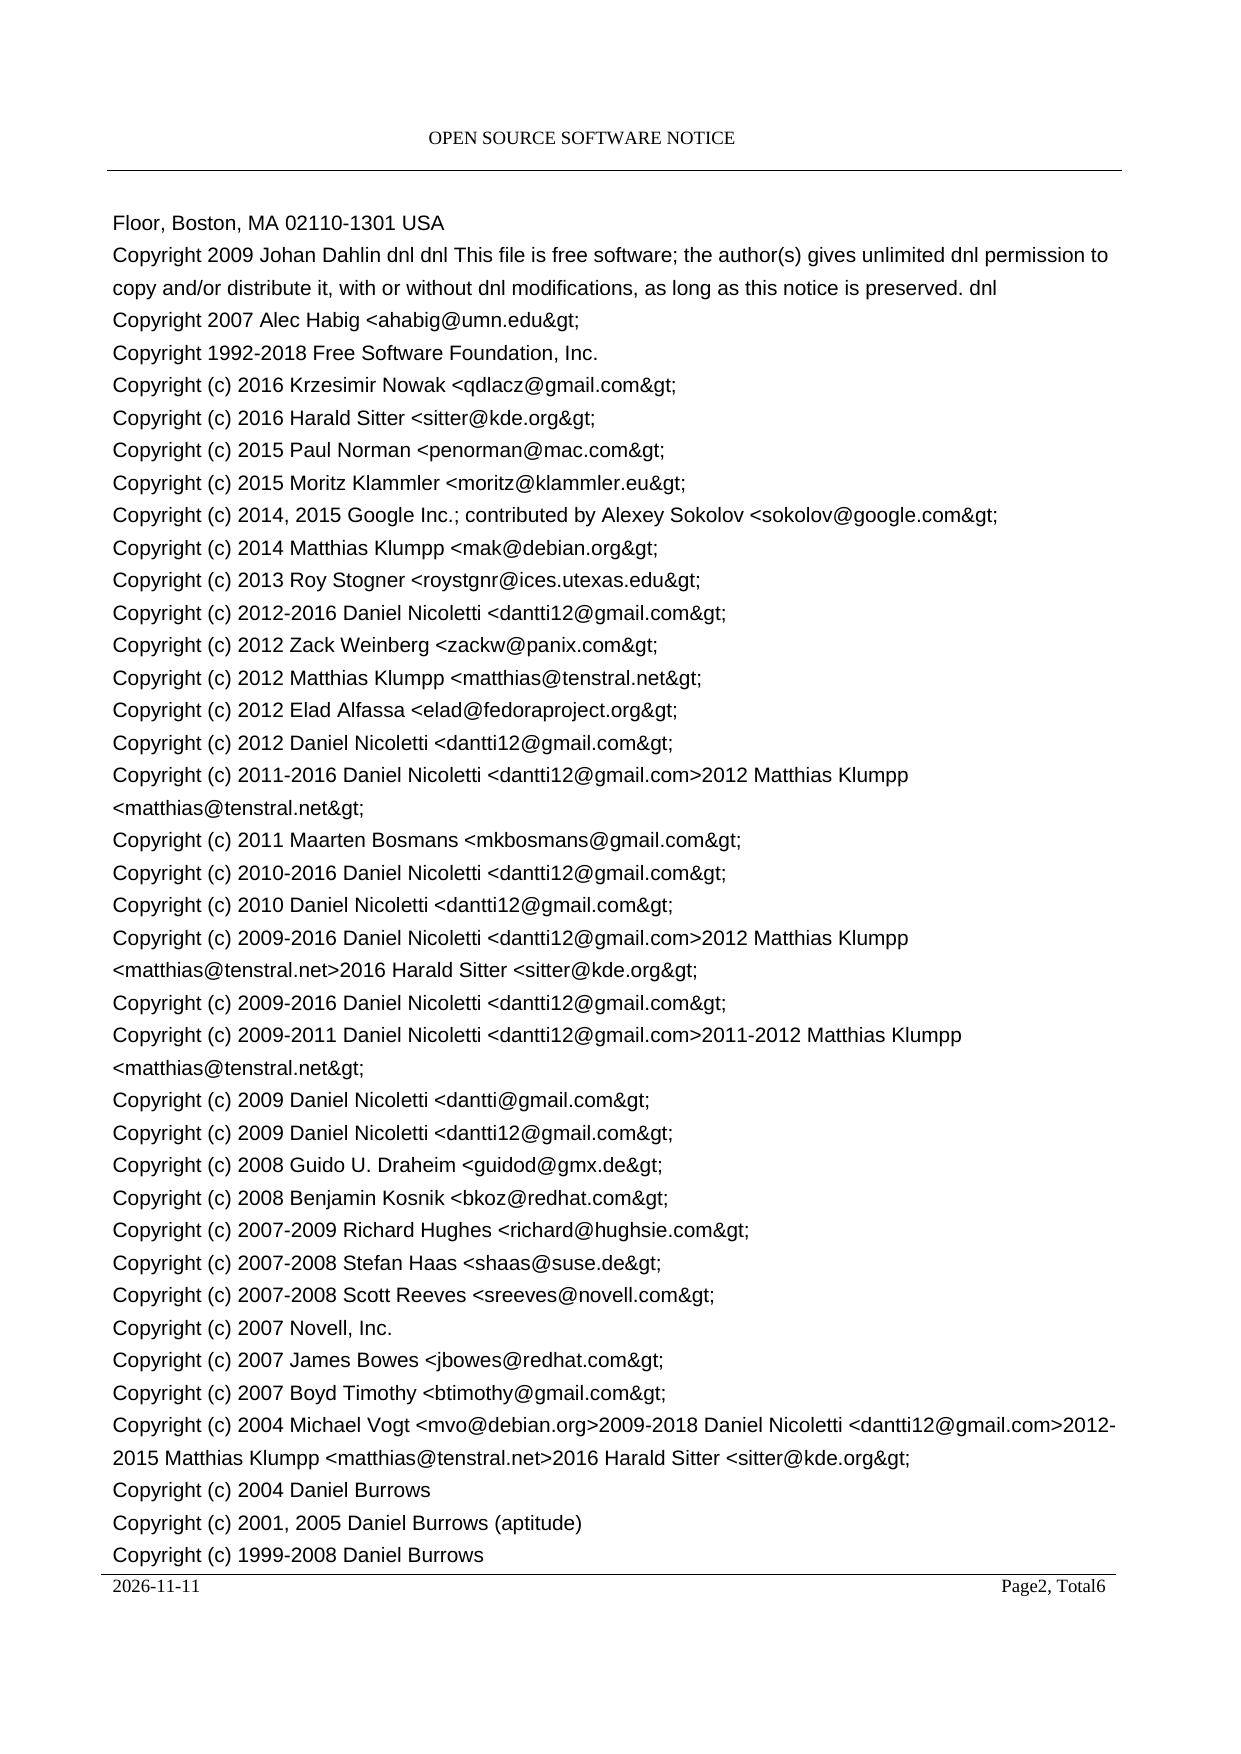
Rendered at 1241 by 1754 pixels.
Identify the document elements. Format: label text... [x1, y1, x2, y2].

text Copyright (c) 2007 Boyd Timothy <btimothy@gmail.com&gt; [112, 1376, 1128, 1409]
text Copyright (c) 2012 Elad Alfassa <elad@fedoraproject.org&gt; [112, 694, 1128, 726]
text Copyright (c) 2007-2009 Richard Hughes <richard@hughsie.com&gt; [112, 1214, 1128, 1246]
text Copyright (c) 2007-2008 Scott Reeves <sreeves@novell.com&gt; [112, 1279, 1128, 1311]
text Copyright (c) 2007 James Bowes <jbowes@redhat.com&gt; [112, 1344, 1128, 1376]
text Copyright (c) 2016 Krzesimir Nowak <qdlacz@gmail.com&gt; [112, 369, 1128, 401]
text Copyright (c) 2009-2011 Daniel Nicoletti <dantti12@gmail.com>2011-2012 Matthias Klumpp <matthias@tenstral.net&gt; [112, 1019, 1128, 1084]
text Copyright (c) 2012 Daniel Nicoletti <dantti12@gmail.com&gt; [112, 726, 1128, 759]
text Copyright (c) 2012 Matthias Klumpp <matthias@tenstral.net&gt; [112, 661, 1128, 694]
text Copyright (c) 2010 Daniel Nicoletti <dantti12@gmail.com&gt; [112, 889, 1128, 921]
text Copyright (c) 2009-2016 Daniel Nicoletti <dantti12@gmail.com&gt; [112, 986, 1128, 1019]
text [112, 206, 1128, 239]
text Copyright (c) 2004 Daniel Burrows [112, 1474, 1128, 1506]
text Copyright (c) 2012-2016 Daniel Nicoletti <dantti12@gmail.com&gt; [112, 596, 1128, 629]
text Copyright (c) 2004 Michael Vogt <mvo@debian.org>2009-2018 Daniel Nicoletti <dantti12@gmail.com>2012-2015 Matthias Klumpp <matthias@tenstral.net>2016 Harald Sitter <sitter@kde.org&gt; [112, 1409, 1128, 1474]
text Copyright (c) 1999-2008 Daniel Burrows [112, 1539, 1128, 1571]
text Copyright 2007 Alec Habig <ahabig@umn.edu&gt; [112, 304, 1128, 336]
text Copyright (c) 2009 Daniel Nicoletti <dantti@gmail.com&gt; [112, 1084, 1128, 1116]
text Copyright (c) 2015 Paul Norman <penorman@mac.com&gt; [112, 434, 1128, 466]
text Copyright (c) 2009 Daniel Nicoletti <dantti12@gmail.com&gt; [112, 1116, 1128, 1149]
text Copyright (c) 2001, 2005 Daniel Burrows (aptitude) [112, 1506, 1128, 1539]
text Copyright (c) 2012 Zack Weinberg <zackw@panix.com&gt; [112, 629, 1128, 661]
text Copyright 1992-2018 Free Software Foundation, Inc. [112, 336, 1128, 369]
text Copyright (c) 2008 Guido U. Draheim <guidod@gmx.de&gt; [112, 1149, 1128, 1181]
text Copyright (c) 2011-2016 Daniel Nicoletti <dantti12@gmail.com>2012 Matthias Klumpp <matthias@tenstral.net&gt; [112, 759, 1128, 824]
text Copyright (c) 2015 Moritz Klammler <moritz@klammler.eu&gt; [112, 466, 1128, 499]
text Copyright (c) 2014, 2015 Google Inc.; contributed by Alexey Sokolov <sokolov@google.com&gt; [112, 499, 1128, 531]
text Copyright (c) 2016 Harald Sitter <sitter@kde.org&gt; [112, 401, 1128, 434]
text Copyright (c) 2010-2016 Daniel Nicoletti <dantti12@gmail.com&gt; [112, 856, 1128, 889]
text Copyright (c) 2007-2008 Stefan Haas <shaas@suse.de&gt; [112, 1246, 1128, 1279]
text Copyright (c) 2014 Matthias Klumpp <mak@debian.org&gt; [112, 531, 1128, 564]
text Copyright 2009 Johan Dahlin dnl dnl This file is free software; the author(s) gives unlimited dnl permission to copy and/or distribute it, with or without dnl modifications, as long as this notice is preserved. dnl [112, 239, 1128, 304]
text Copyright (c) 2013 Roy Stogner <roystgnr@ices.utexas.edu&gt; [112, 564, 1128, 596]
text Copyright (c) 2009-2016 Daniel Nicoletti <dantti12@gmail.com>2012 Matthias Klumpp <matthias@tenstral.net>2016 Harald Sitter <sitter@kde.org&gt; [112, 921, 1128, 986]
text Copyright (c) 2011 Maarten Bosmans <mkbosmans@gmail.com&gt; [112, 824, 1128, 856]
text Copyright (c) 2007 Novell, Inc. [112, 1311, 1128, 1344]
text Copyright (c) 2008 Benjamin Kosnik <bkoz@redhat.com&gt; [112, 1181, 1128, 1214]
